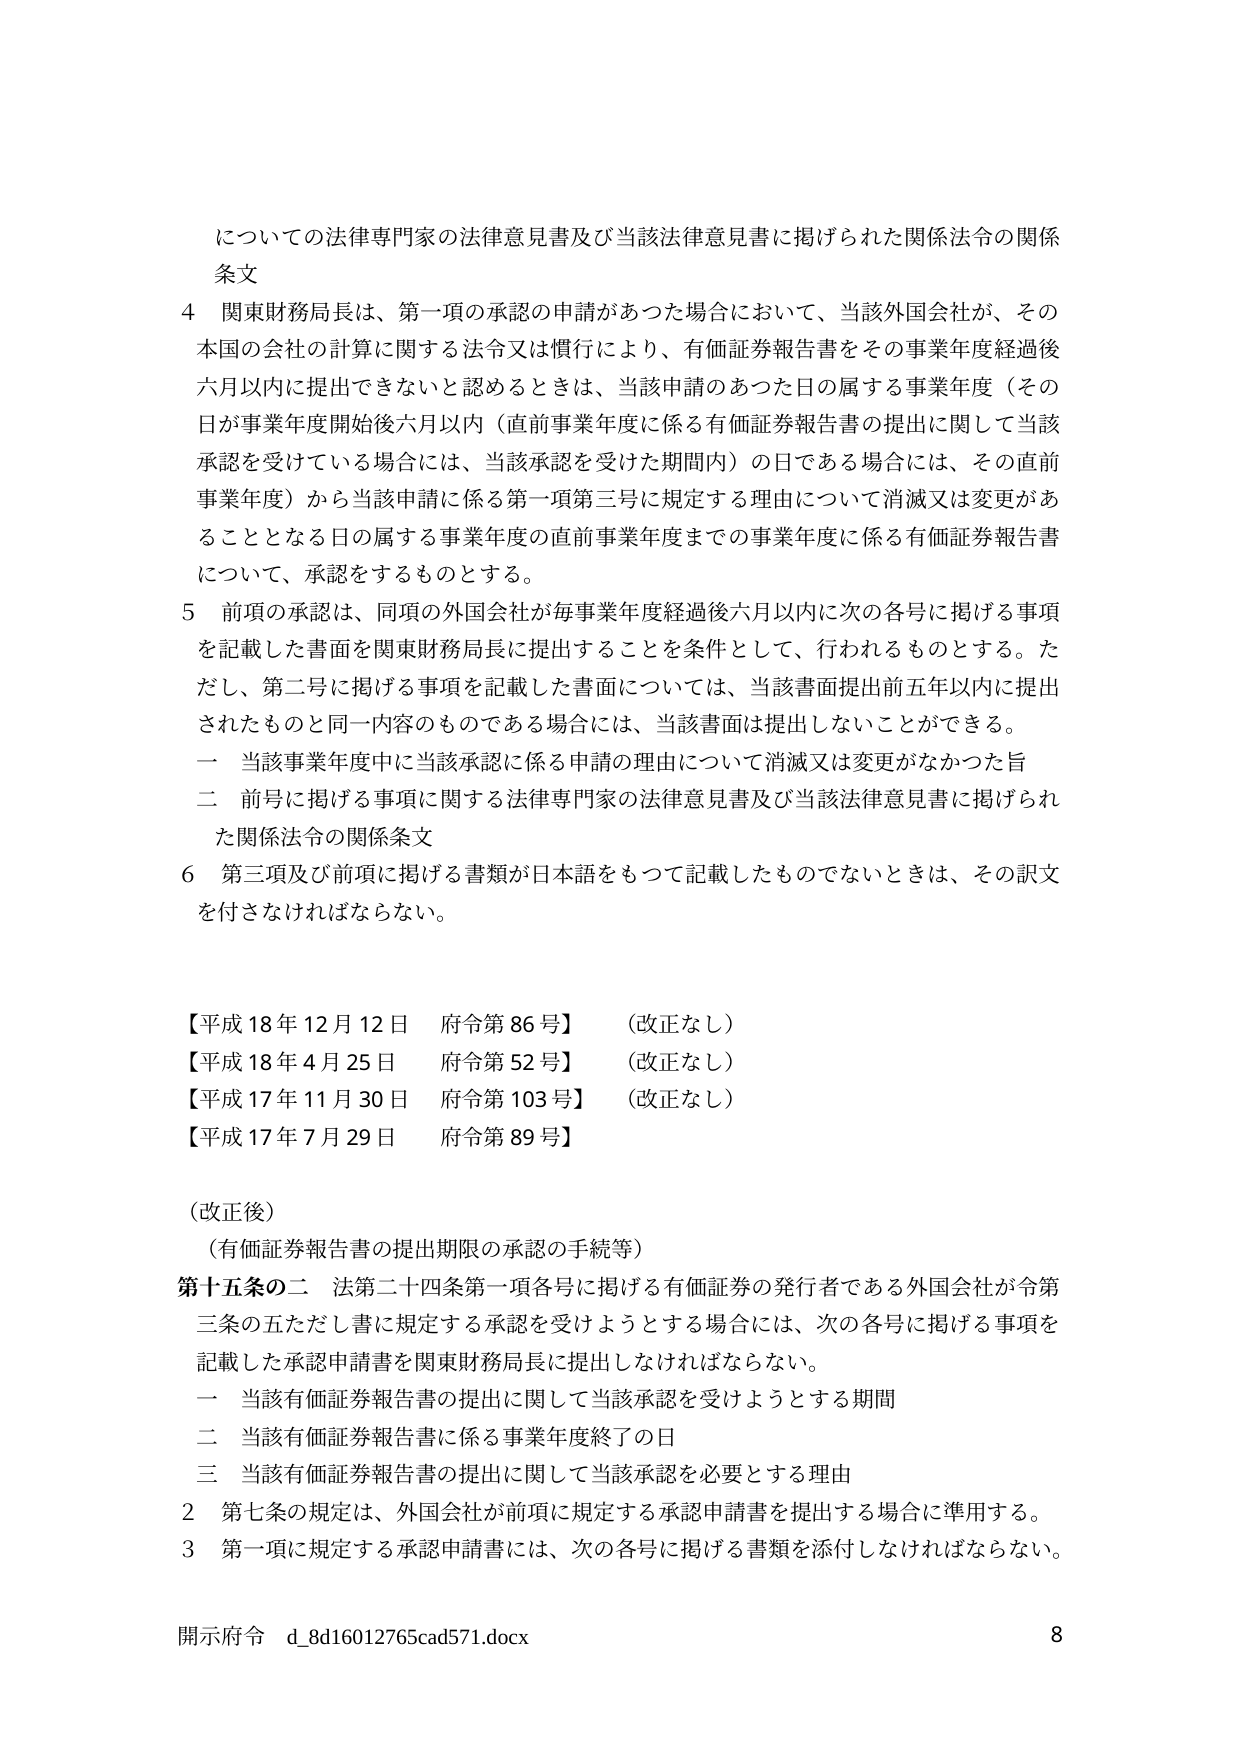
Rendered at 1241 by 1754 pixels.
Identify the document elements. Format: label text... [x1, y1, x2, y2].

text 【平成17年7月29日 府令第89号】 [177, 1117, 1063, 1154]
text （有価証券報告書の提出期限の承認の手続等） [196, 1229, 1063, 1267]
text （改正後） [177, 1192, 1063, 1229]
text 二 前号に掲げる事項に関する法律専門家の法律意見書及び当該法律意見書に掲げられた関係法令の関係条文 [196, 779, 1063, 854]
text 二 当該有価証券報告書に係る事業年度終了の日 [196, 1417, 1063, 1454]
text 一 当該有価証券報告書の提出に関して当該承認を受けようとする期間 [196, 1379, 1063, 1417]
text 【平成18年12月12日 府令第86号】 （改正なし） [177, 1004, 1063, 1042]
text ５ 前項の承認は、同項の外国会社が毎事業年度経過後六月以内に次の各号に掲げる事項を記載した書面を関東財務局長に提出することを条件として、行われるものとする。ただし、第二号に掲げる事項を記載した書面については、当該書面提出前五年以内に提出されたものと同一内容のものである場合には、当該書面は提出しないことができる。 [177, 592, 1063, 742]
text 【平成17年11月30日 府令第103号】 （改正なし） [177, 1079, 1063, 1117]
text ３ 第一項に規定する承認申請書には、次の各号に掲げる書類を添付しなければならない。 [177, 1529, 1063, 1567]
text ２ 第七条の規定は、外国会社が前項に規定する承認申請書を提出する場合に準用する。 [177, 1492, 1063, 1529]
text 第十五条の二 法第二十四条第一項各号に掲げる有価証券の発行者である外国会社が令第三条の五ただし書に規定する承認を受けようとする場合には、次の各号に掲げる事項を記載した承認申請書を関東財務局長に提出しなければならない。 [177, 1267, 1063, 1379]
text ６ 第三項及び前項に掲げる書類が日本語をもつて記載したものでないときは、その訳文を付さなければならない。 [177, 854, 1063, 929]
text ４ 関東財務局長は、第一項の承認の申請があつた場合において、当該外国会社が、その本国の会社の計算に関する法令又は慣行により、有価証券報告書をその事業年度経過後六月以内に提出できないと認めるときは、当該申請のあつた日の属する事業年度（その日が事業年度開始後六月以内（直前事業年度に係る有価証券報告書の提出に関して当該承認を受けている場合には、当該承認を受けた期間内）の日である場合には、その直前事業年度）から当該申請に係る第一項第三号に規定する理由について消滅又は変更があることとなる日の属する事業年度の直前事業年度までの事業年度に係る有価証券報告書について、承認をするものとする。 [177, 292, 1063, 592]
text 三 当該有価証券報告書の提出に関して当該承認を必要とする理由 [196, 1454, 1063, 1492]
text 一 当該事業年度中に当該承認に係る申請の理由について消滅又は変更がなかつた旨 [196, 742, 1063, 779]
text 【平成18年4月25日 府令第52号】 （改正なし） [177, 1042, 1063, 1079]
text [196, 217, 1063, 292]
